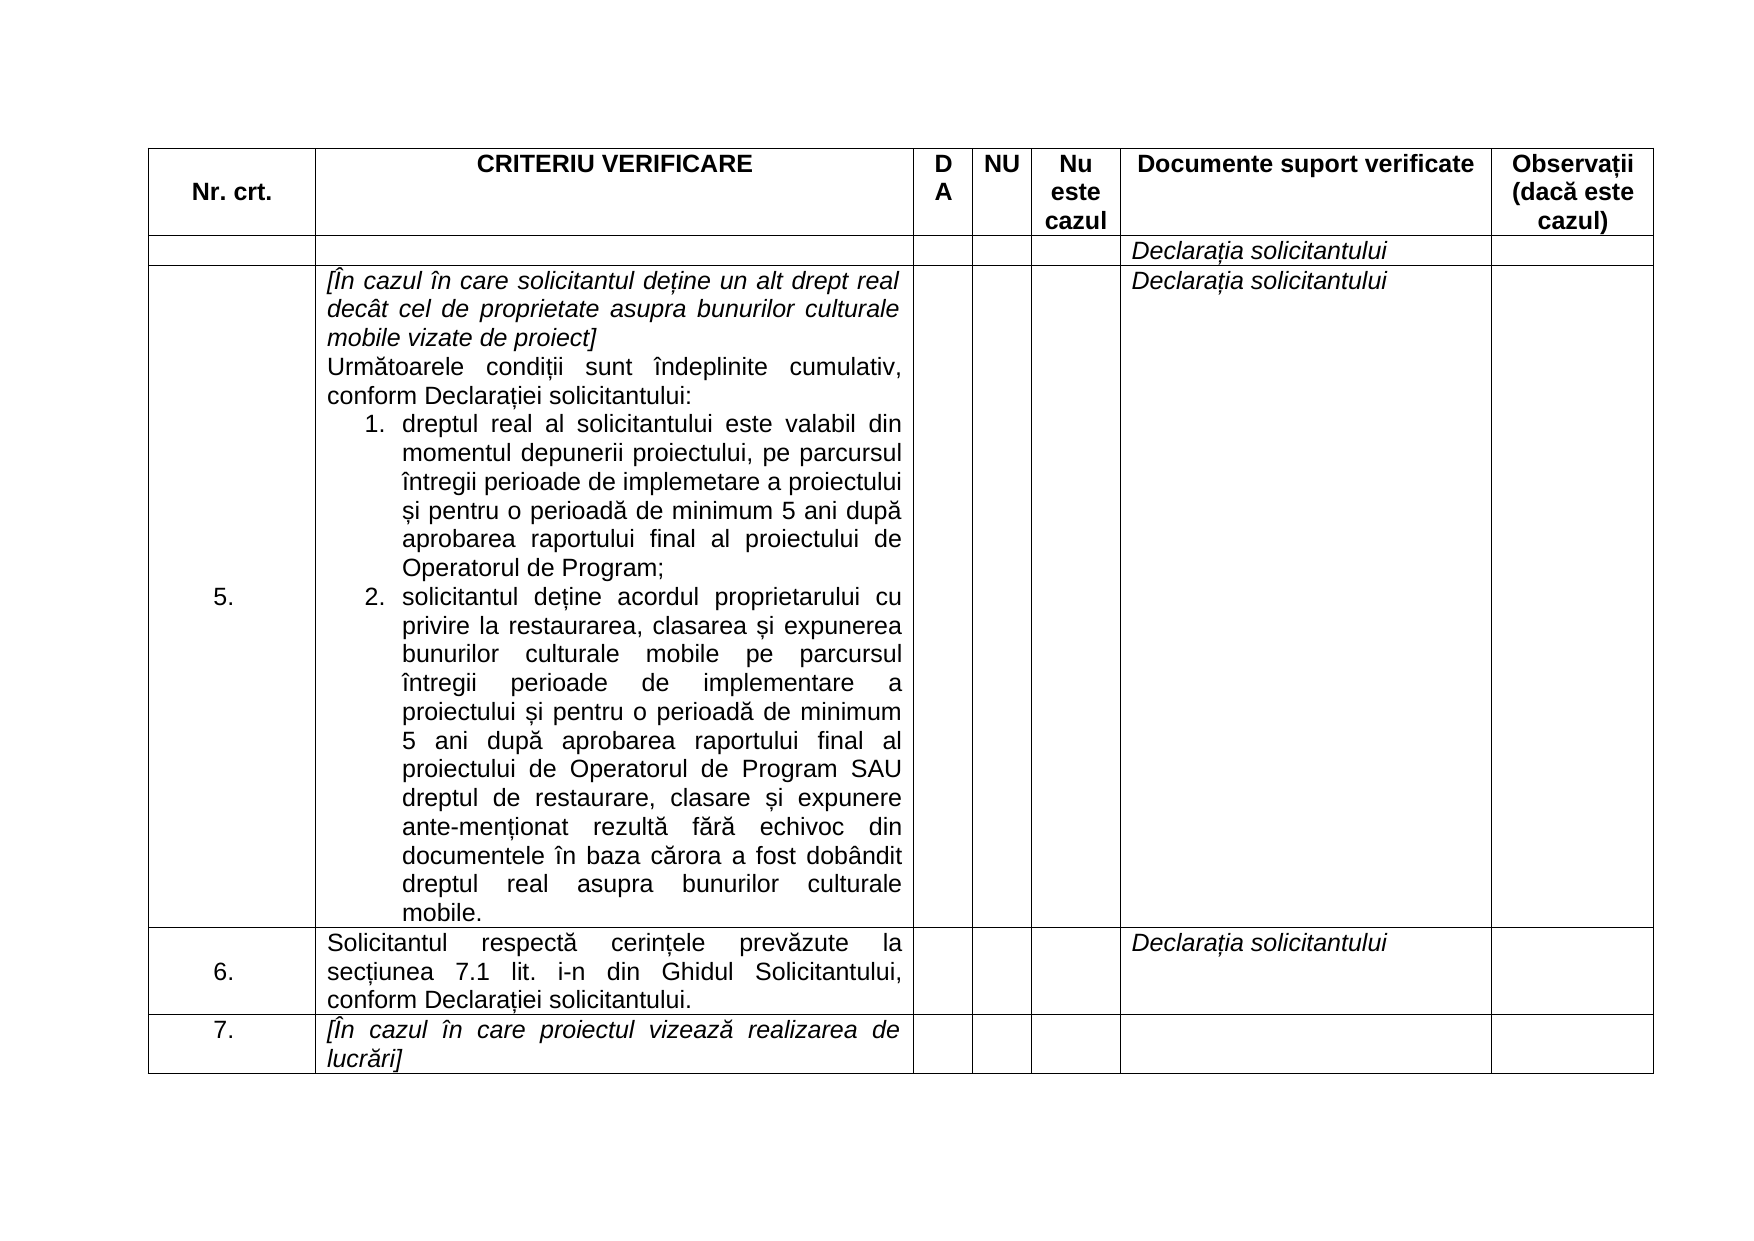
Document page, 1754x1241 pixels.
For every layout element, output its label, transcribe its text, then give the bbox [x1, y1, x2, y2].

table_header Documente suport verificate [1121, 149, 1491, 235]
table_cell [914, 266, 972, 927]
table_cell [1492, 928, 1653, 1014]
table_cell [149, 1015, 315, 1073]
table_header NU [973, 149, 1031, 235]
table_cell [1121, 236, 1491, 265]
table_cell [149, 236, 315, 265]
table_cell [914, 928, 972, 1014]
table_cell Declarația solicitantului [1121, 266, 1491, 927]
table_header CRITERIU VERIFICARE [316, 149, 913, 235]
table_cell [1492, 236, 1653, 265]
table_cell [973, 266, 1031, 927]
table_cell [316, 236, 913, 265]
table_cell [1121, 1015, 1491, 1073]
table_cell [973, 928, 1031, 1014]
table_cell [1492, 1015, 1653, 1073]
table_cell [149, 928, 315, 1014]
table_cell Solicitantul respectă cerințele prevăzute la secțiunea 7.1 lit. i-n din Ghidul Solicitantului, conform Declarației solicitantului. [316, 928, 913, 1014]
table_cell [1032, 236, 1120, 265]
table_header Nu este cazul [1032, 149, 1120, 235]
table_cell [1032, 928, 1120, 1014]
table_cell [973, 236, 1031, 265]
table_cell [914, 1015, 972, 1073]
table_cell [316, 1015, 913, 1073]
table_cell [973, 1015, 1031, 1073]
table_header DA [914, 149, 972, 235]
table_cell [În cazul în care solicitantul deține un alt drept real decât cel de proprietate asupra bunurilor culturale mobile vizate de proiect] Următoarele condiții sunt îndeplinite cumulativ, conform Declarației solicitantului: dreptul real al solicitantului este valabil din momentul depunerii proiectului, pe parcursul întregii perioade de implemetare a proiectului și pentru o perioadă de minimum 5 ani după aprobarea raportului final al proiectului de Operatorul de Program; solicitantul deține acordul proprietarului cu privire la restaurarea, clasarea și expunerea bunurilor culturale mobile pe parcursul întregii perioade de implementare a proiectului și pentru o perioadă de minimum 5 ani după aprobarea raportului final al proiectului de Operatorul de Program SAU dreptul de restaurare, clasare și expunere ante-menționat rezultă fără echivoc din documentele în baza cărora a fost dobândit dreptul real asupra bunurilor culturale mobile. [316, 266, 913, 927]
table_cell [914, 236, 972, 265]
table_cell [1032, 1015, 1120, 1073]
table_header Nr. crt. [149, 149, 315, 235]
table_cell [149, 266, 315, 927]
table_cell Declarația solicitantului [1121, 928, 1491, 1014]
table_header Observații (dacă este cazul) [1492, 149, 1653, 235]
table_cell [1032, 266, 1120, 927]
table_cell [1492, 266, 1653, 927]
